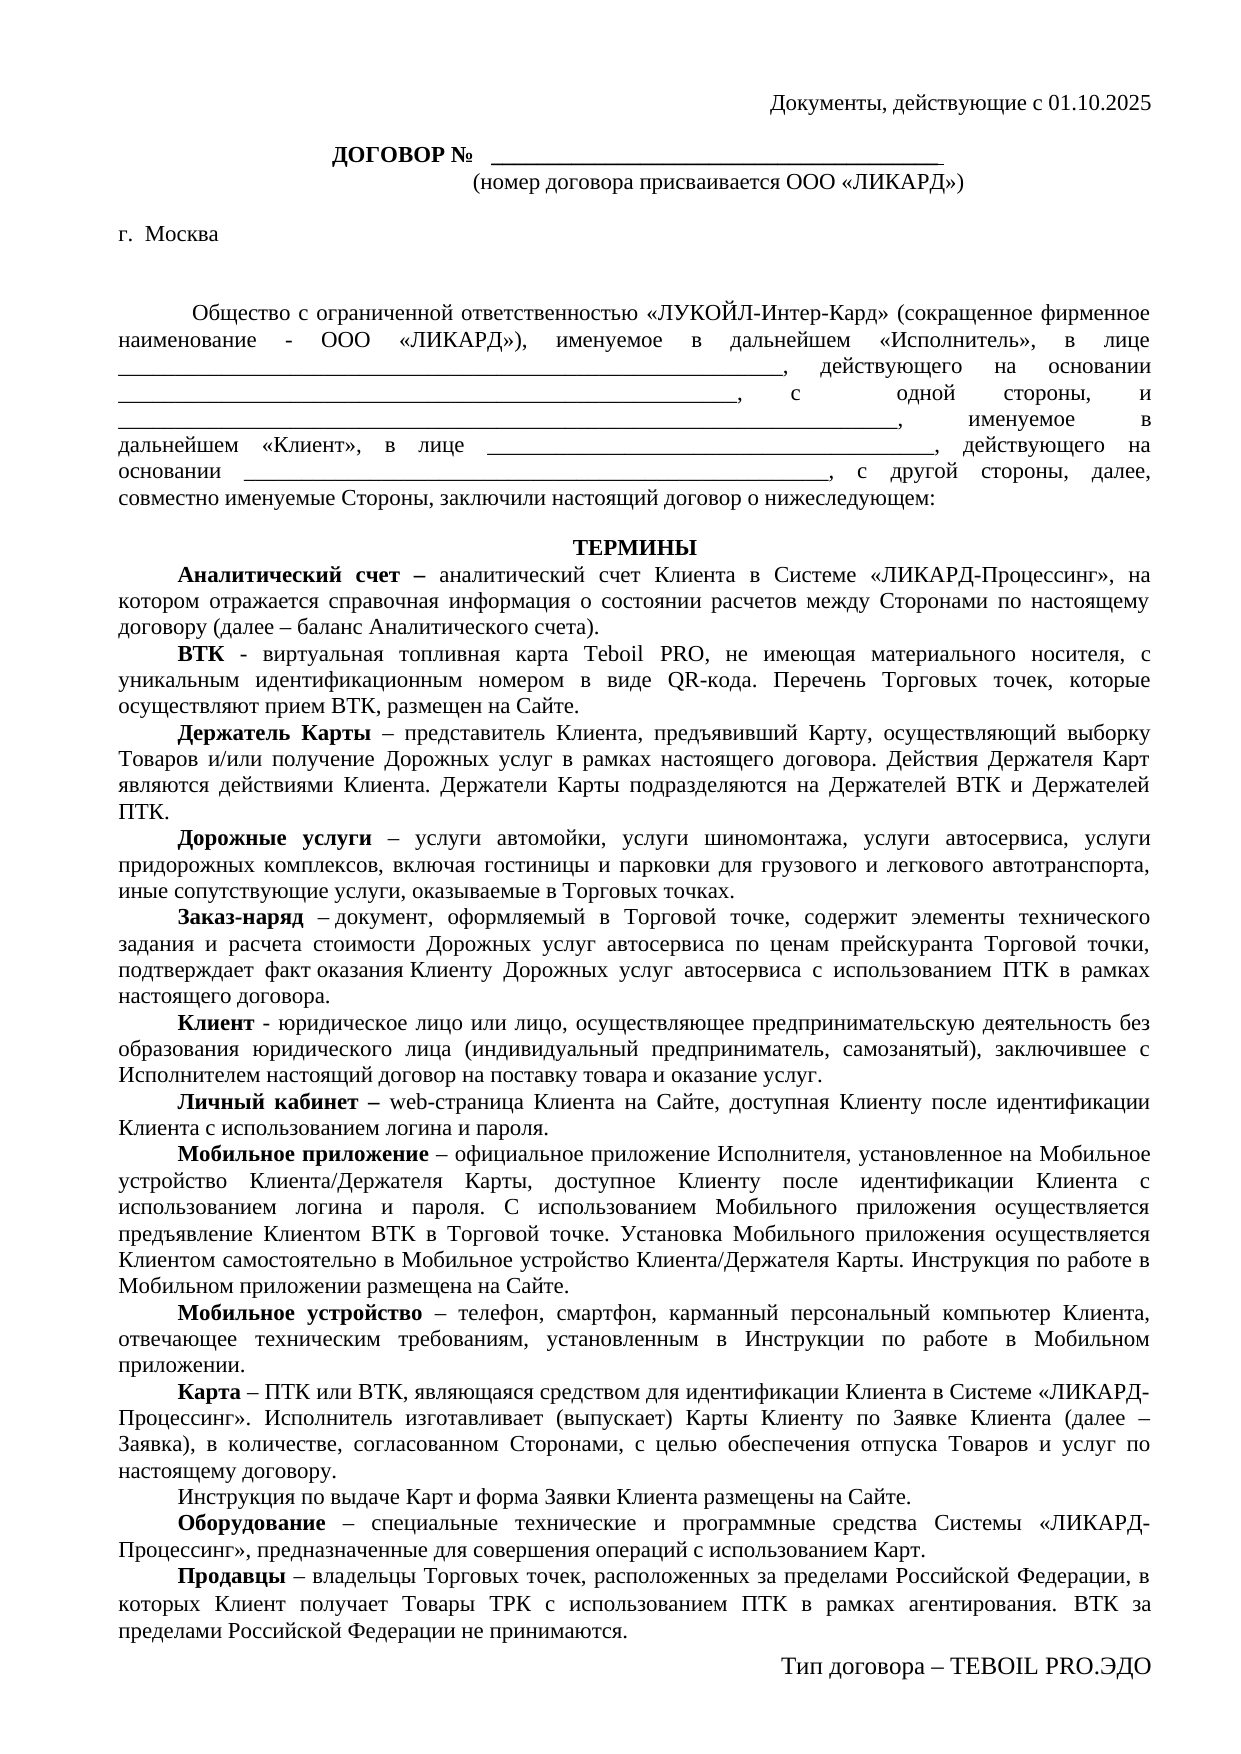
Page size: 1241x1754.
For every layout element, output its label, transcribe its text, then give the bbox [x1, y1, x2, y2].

text ВТК - виртуальная топливная карта Teboil PRO, не имеющая материального носителя, с уникальным идентификационным номером в виде QR-кода. Перечень Торговых точек, которые осуществляют прием ВТК, размещен на Сайте. [118, 640, 1152, 719]
text Личный кабинет – web-страница Клиента на Сайте, доступная Клиенту после идентификации Клиента с использованием логина и пароля. [118, 1088, 1152, 1141]
text Заказ-наряд – документ, оформляемый в Торговой точке, содержит элементы технического задания и расчета стоимости Дорожных услуг автосервиса по ценам прейскуранта Торговой точки, подтверждает факт оказания Клиенту Дорожных услуг автосервиса с использованием ПТК в рамках настоящего договора. [118, 903, 1152, 1009]
text Держатель Карты – представитель Клиента, предъявивший Карту, осуществляющий выборку Товаров и/или получение Дорожных услуг в рамках настоящего договора. Действия Держателя Карт являются действиями Клиента. Держатели Карты подразделяются на Держателей ВТК и Держателей ПТК. [118, 719, 1152, 824]
text Оборудование – специальные технические и программные средства Системы «ЛИКАРД-Процессинг», предназначенные для совершения операций с использованием Карт. [118, 1509, 1152, 1562]
subtitle ТЕРМИНЫ [118, 534, 1152, 561]
text Карта – ПТК или ВТК, являющаяся средством для идентификации Клиента в Системе «ЛИКАРД-Процессинг». Исполнитель изготавливает (выпускает) Карты Клиенту по Заявке Клиента (далее – Заявка), в количестве, согласованном Сторонами, с целью обеспечения отпуска Товаров и услуг по настоящему договору. [118, 1378, 1152, 1483]
text Продавцы – владельцы Торговых точек, расположенных за пределами Российской Федерации, в которых Клиент получает Товары ТРК с использованием ПТК в рамках агентирования. ВТК за пределами Российской Федерации не принимаются. [118, 1562, 1152, 1644]
text Документы, действующие с 01.10.2025 [118, 89, 1152, 115]
text (номер договора присваивается ООО «ЛИКАРД») [118, 168, 1152, 194]
text Мобильное приложение – официальное приложение Исполнителя, установленное на Мобильное устройство Клиента/Держателя Карты, доступное Клиенту после идентификации Клиента с использованием логина и пароля. С использованием Мобильного приложения осуществляется предъявление Клиентом ВТК в Торговой точке. Установка Мобильного приложения осуществляется Клиентом самостоятельно в Мобильное устройство Клиента/Держателя Карты. Инструкция по работе в Мобильном приложении размещена на Сайте. [118, 1141, 1152, 1299]
text г. Москва [118, 220, 1152, 247]
text Общество с ограниченной ответственностью «ЛУКОЙЛ-Интер-Кард» (сокращенное фирменное наименование - ООО «ЛИКАРД»), именуемое в дальнейшем «Исполнитель», в лице __________________________________________________________, действующего на основании ______________________________________________________, с одной стороны, и ____________________________________________________________________, именуемое в дальнейшем «Клиент», в лице _______________________________________, действующего на основании ___________________________________________________, с другой стороны, далее, совместно именуемые Стороны, заключили настоящий договор о нижеследующем: [118, 299, 1152, 510]
text Мобильное устройство – телефон, смартфон, карманный персональный компьютер Клиента, отвечающее техническим требованиям, установленным в Инструкции по работе в Мобильном приложении. [118, 1299, 1152, 1378]
text Инструкция по выдаче Карт и форма Заявки Клиента размещены на Сайте. [118, 1483, 1152, 1509]
text ДОГОВОР № _______________________________________ [118, 141, 1152, 168]
text Аналитический счет – аналитический счет Клиента в Системе «ЛИКАРД-Процессинг», на котором отражается справочная информация о состоянии расчетов между Сторонами по настоящему договору (далее – баланс Аналитического счета). [118, 561, 1152, 640]
text Дорожные услуги – услуги автомойки, услуги шиномонтажа, услуги автосервиса, услуги придорожных комплексов, включая гостиницы и парковки для грузового и легкового автотранспорта, иные сопутствующие услуги, оказываемые в Торговых точках. [118, 824, 1152, 903]
text Клиент - юридическое лицо или лицо, осуществляющее предпринимательскую деятельность без образования юридического лица (индивидуальный предприниматель, самозанятый), заключившее с Исполнителем настоящий договор на поставку товара и оказание услуг. [118, 1009, 1152, 1088]
